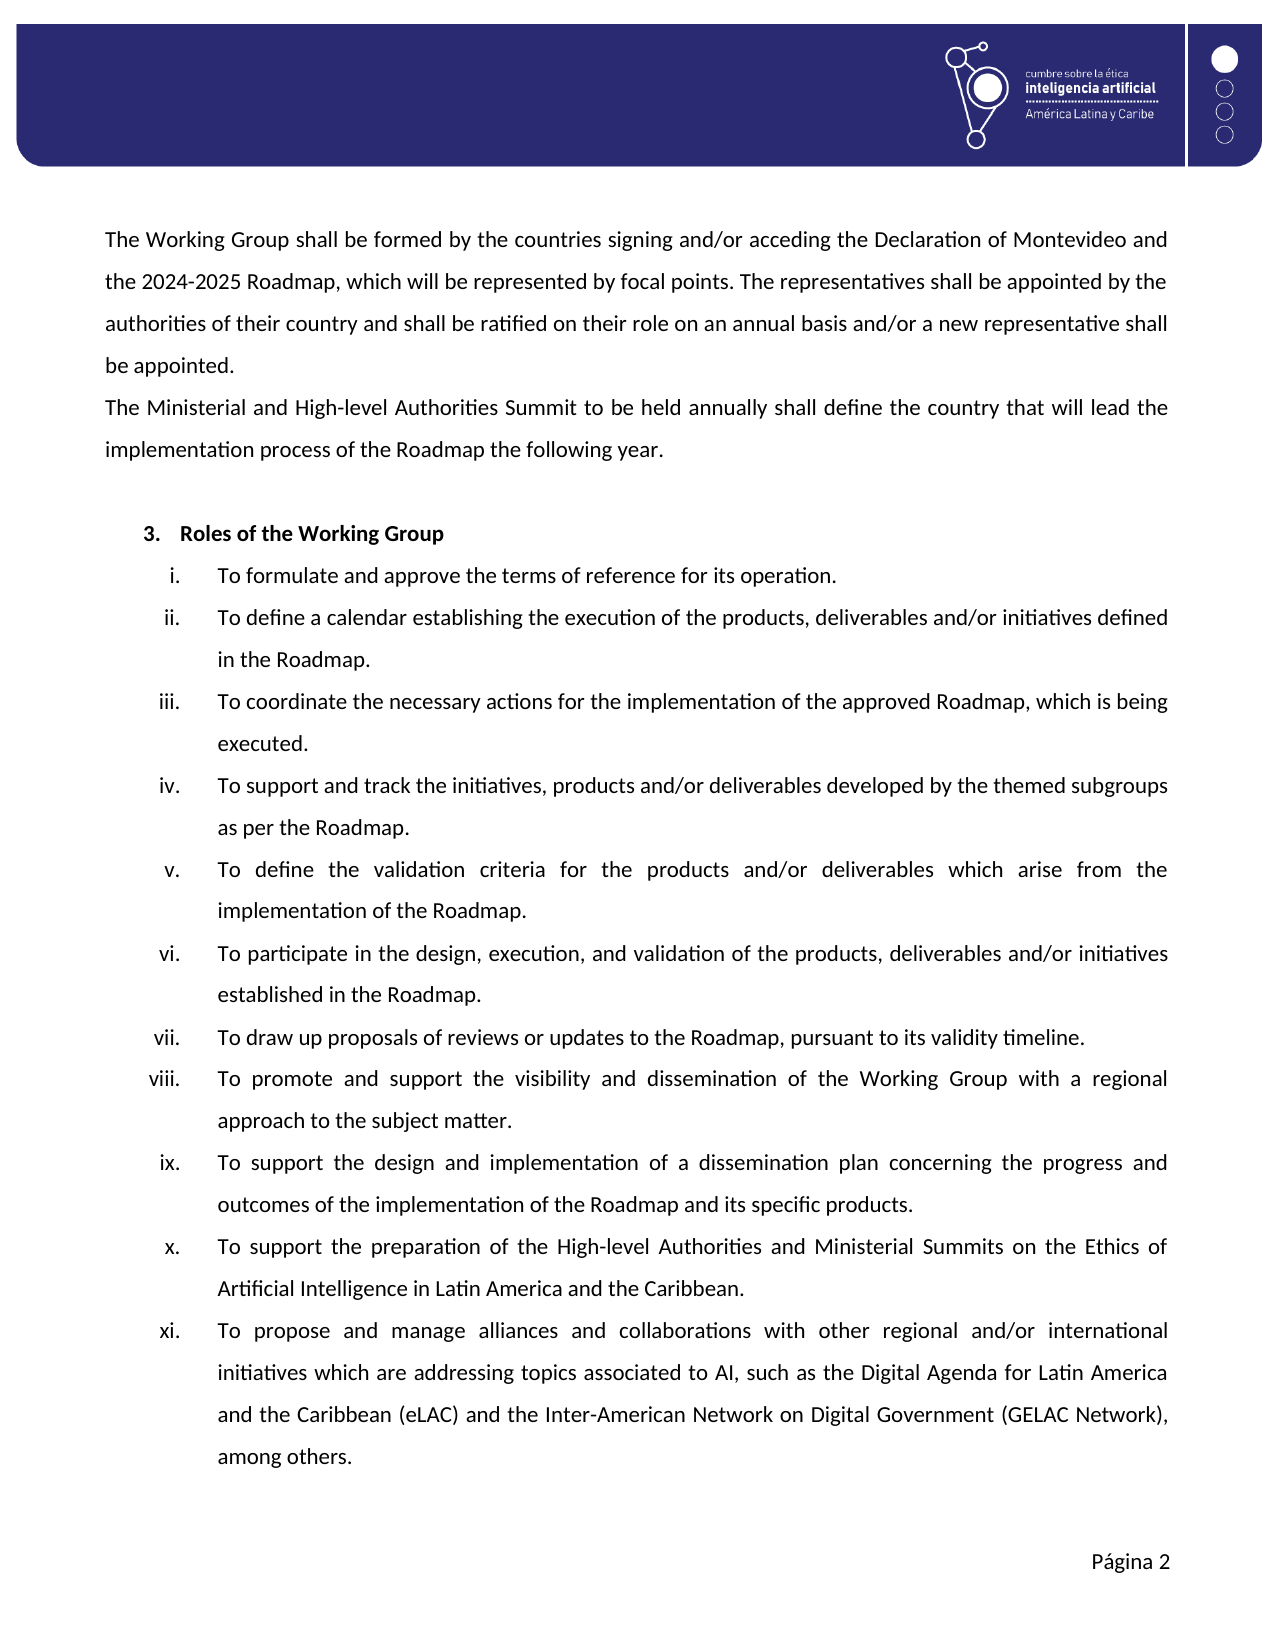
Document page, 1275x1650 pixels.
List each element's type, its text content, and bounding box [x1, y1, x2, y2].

list To participate in the design, execution, and validation of the products, deliverables and/or initiatives established in the Roadmap. [180, 939, 1170, 1009]
list To coordinate the necessary actions for the implementation of the approved Roadmap, which is being executed. [180, 687, 1170, 757]
list To support and track the initiatives, products and/or deliverables developed by the themed subgroups as per the Roadmap. [180, 771, 1170, 841]
text The Working Group shall be formed by the countries signing and/or acceding the Declaration of Montevideo and the 2024-2025 Roadmap, which will be represented by focal points. The representatives shall be appointed by the authorities of their country and shall be ratified on their role on an annual basis and/or a new representative shall be appointed. [105, 225, 1170, 379]
list To propose and manage alliances and collaborations with other regional and/or international initiatives which are addressing topics associated to AI, such as the Digital Agenda for Latin America and the Caribbean (eLAC) and the Inter-American Network on Digital Government (GELAC Network), among others. [180, 1316, 1170, 1470]
list To draw up proposals of reviews or updates to the Roadmap, pursuant to its validity timeline. [180, 1023, 1170, 1051]
list To define a calendar establishing the execution of the products, deliverables and/or initiatives defined in the Roadmap. [180, 603, 1170, 673]
list To define the validation criteria for the products and/or deliverables which arise from the implementation of the Roadmap. [180, 855, 1170, 925]
list Roles of the Working Group [143, 519, 1170, 547]
list To support the design and implementation of a dissemination plan concerning the progress and outcomes of the implementation of the Roadmap and its specific products. [180, 1148, 1170, 1218]
list To formulate and approve the terms of reference for its operation. [180, 561, 1170, 589]
text The Ministerial and High-level Authorities Summit to be held annually shall define the country that will lead the implementation process of the Roadmap the following year. [105, 393, 1170, 463]
picture [0, 24, 1275, 181]
list To promote and support the visibility and dissemination of the Working Group with a regional approach to the subject matter. [180, 1064, 1170, 1134]
list To support the preparation of the High-level Authorities and Ministerial Summits on the Ethics of Artificial Intelligence in Latin America and the Caribbean. [180, 1232, 1170, 1302]
